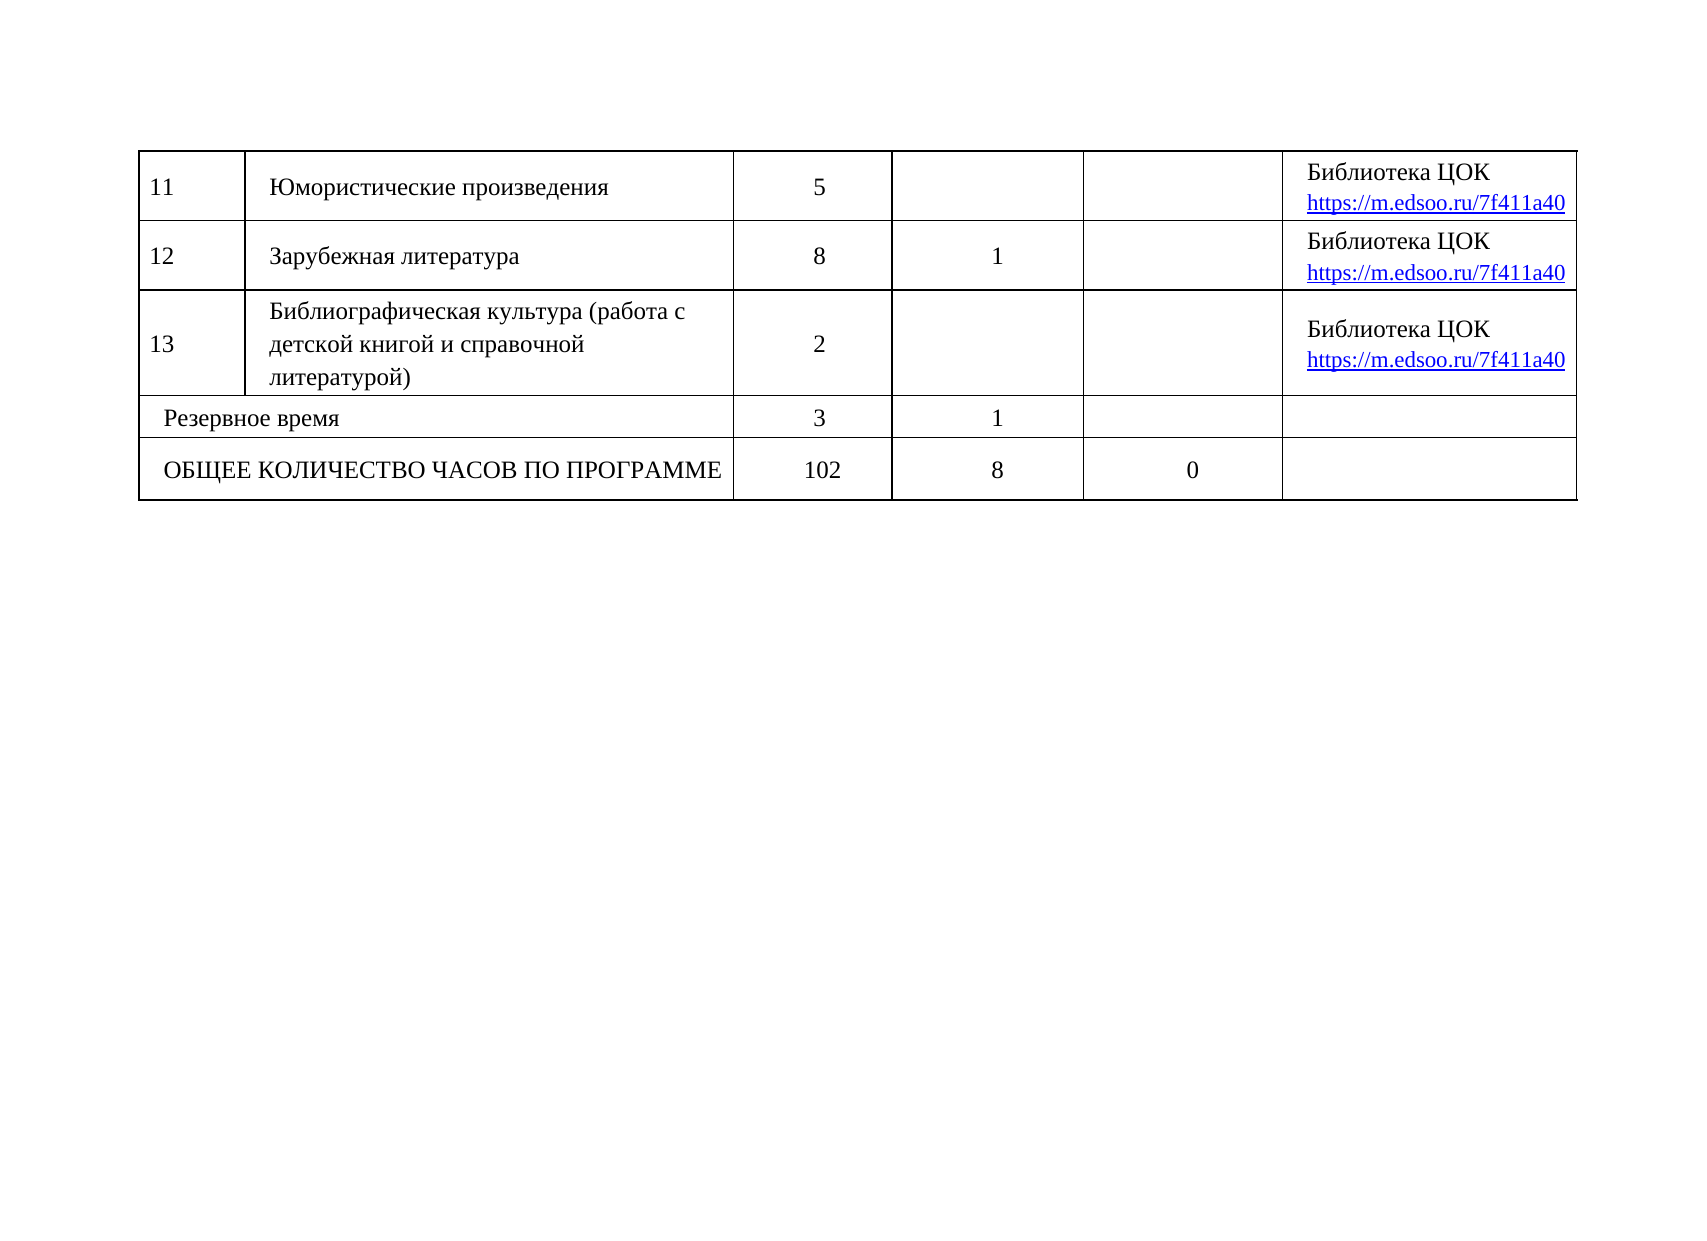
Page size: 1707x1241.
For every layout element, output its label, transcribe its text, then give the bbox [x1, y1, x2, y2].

table_cell 3 [734, 396, 891, 436]
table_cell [1283, 291, 1576, 394]
table_cell [1084, 221, 1282, 289]
table_cell [893, 152, 1083, 219]
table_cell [1283, 152, 1576, 219]
table_cell 12 [140, 221, 244, 289]
table_cell 102 [734, 438, 891, 499]
table_cell Резервное время [140, 396, 733, 436]
table_cell 8 [893, 438, 1083, 499]
table_cell Библиографическая культура (работа с детской книгой и справочной литературой) [246, 291, 733, 394]
table_cell 13 [140, 291, 244, 394]
table_cell [1283, 438, 1576, 499]
table_cell [1283, 396, 1576, 436]
table_cell 0 [1084, 438, 1282, 499]
table_cell 11 [140, 152, 244, 219]
table_cell [1084, 291, 1282, 394]
table_cell 1 [893, 221, 1083, 289]
table_cell ОБЩЕЕ КОЛИЧЕСТВО ЧАСОВ ПО ПРОГРАММЕ [140, 438, 733, 499]
table_cell Зарубежная литература [246, 221, 733, 289]
table_cell [893, 291, 1083, 394]
table_cell Юмористические произведения [246, 152, 733, 219]
table_cell [1084, 396, 1282, 436]
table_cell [1283, 221, 1576, 289]
table_cell 8 [734, 221, 891, 289]
table_cell 1 [893, 396, 1083, 436]
table_cell [1084, 152, 1282, 219]
table_cell 5 [734, 152, 891, 219]
table_cell 2 [734, 291, 891, 394]
